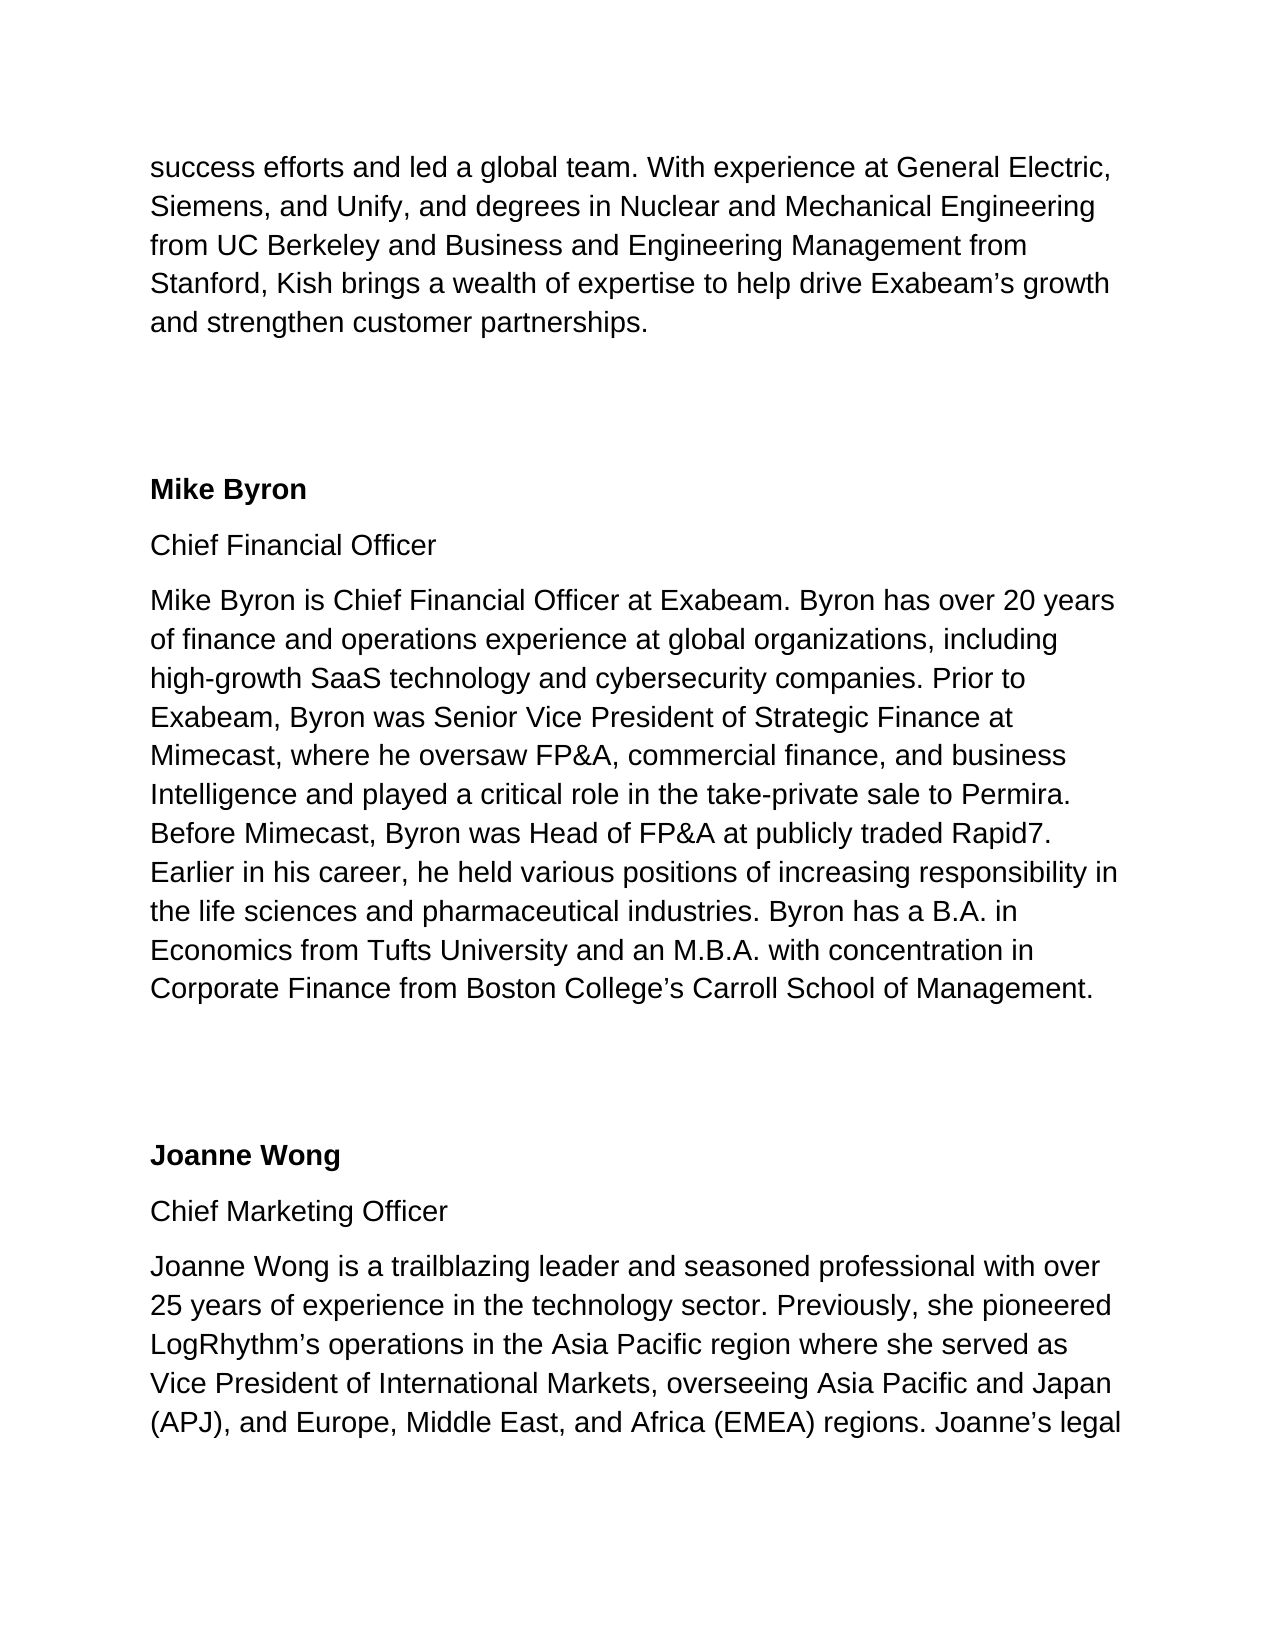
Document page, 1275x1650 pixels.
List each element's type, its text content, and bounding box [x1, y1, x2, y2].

text Chief Marketing Officer [150, 1194, 1125, 1227]
text Mike Byron is Chief Financial Officer at Exabeam. Byron has over 20 years of finance and operations experience at global organizations, including high-growth SaaS technology and cybersecurity companies. Prior to Exabeam, Byron was Senior Vice President of Strategic Finance at Mimecast, where he oversaw FP&A, commercial finance, and business Intelligence and played a critical role in the take-private sale to Permira. Before Mimecast, Byron was Head of FP&A at publicly traded Rapid7. Earlier in his career, he held various positions of increasing responsibility in the life sciences and pharmaceutical industries. Byron has a B.A. in Economics from Tufts University and an M.B.A. with concentration in Corporate Finance from Boston College’s Carroll School of Management. [150, 583, 1125, 1005]
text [150, 150, 1125, 339]
text Joanne Wong [150, 1138, 1125, 1172]
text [150, 1249, 1125, 1438]
text Chief Financial Officer [150, 527, 1125, 561]
text Mike Byron [150, 472, 1125, 506]
